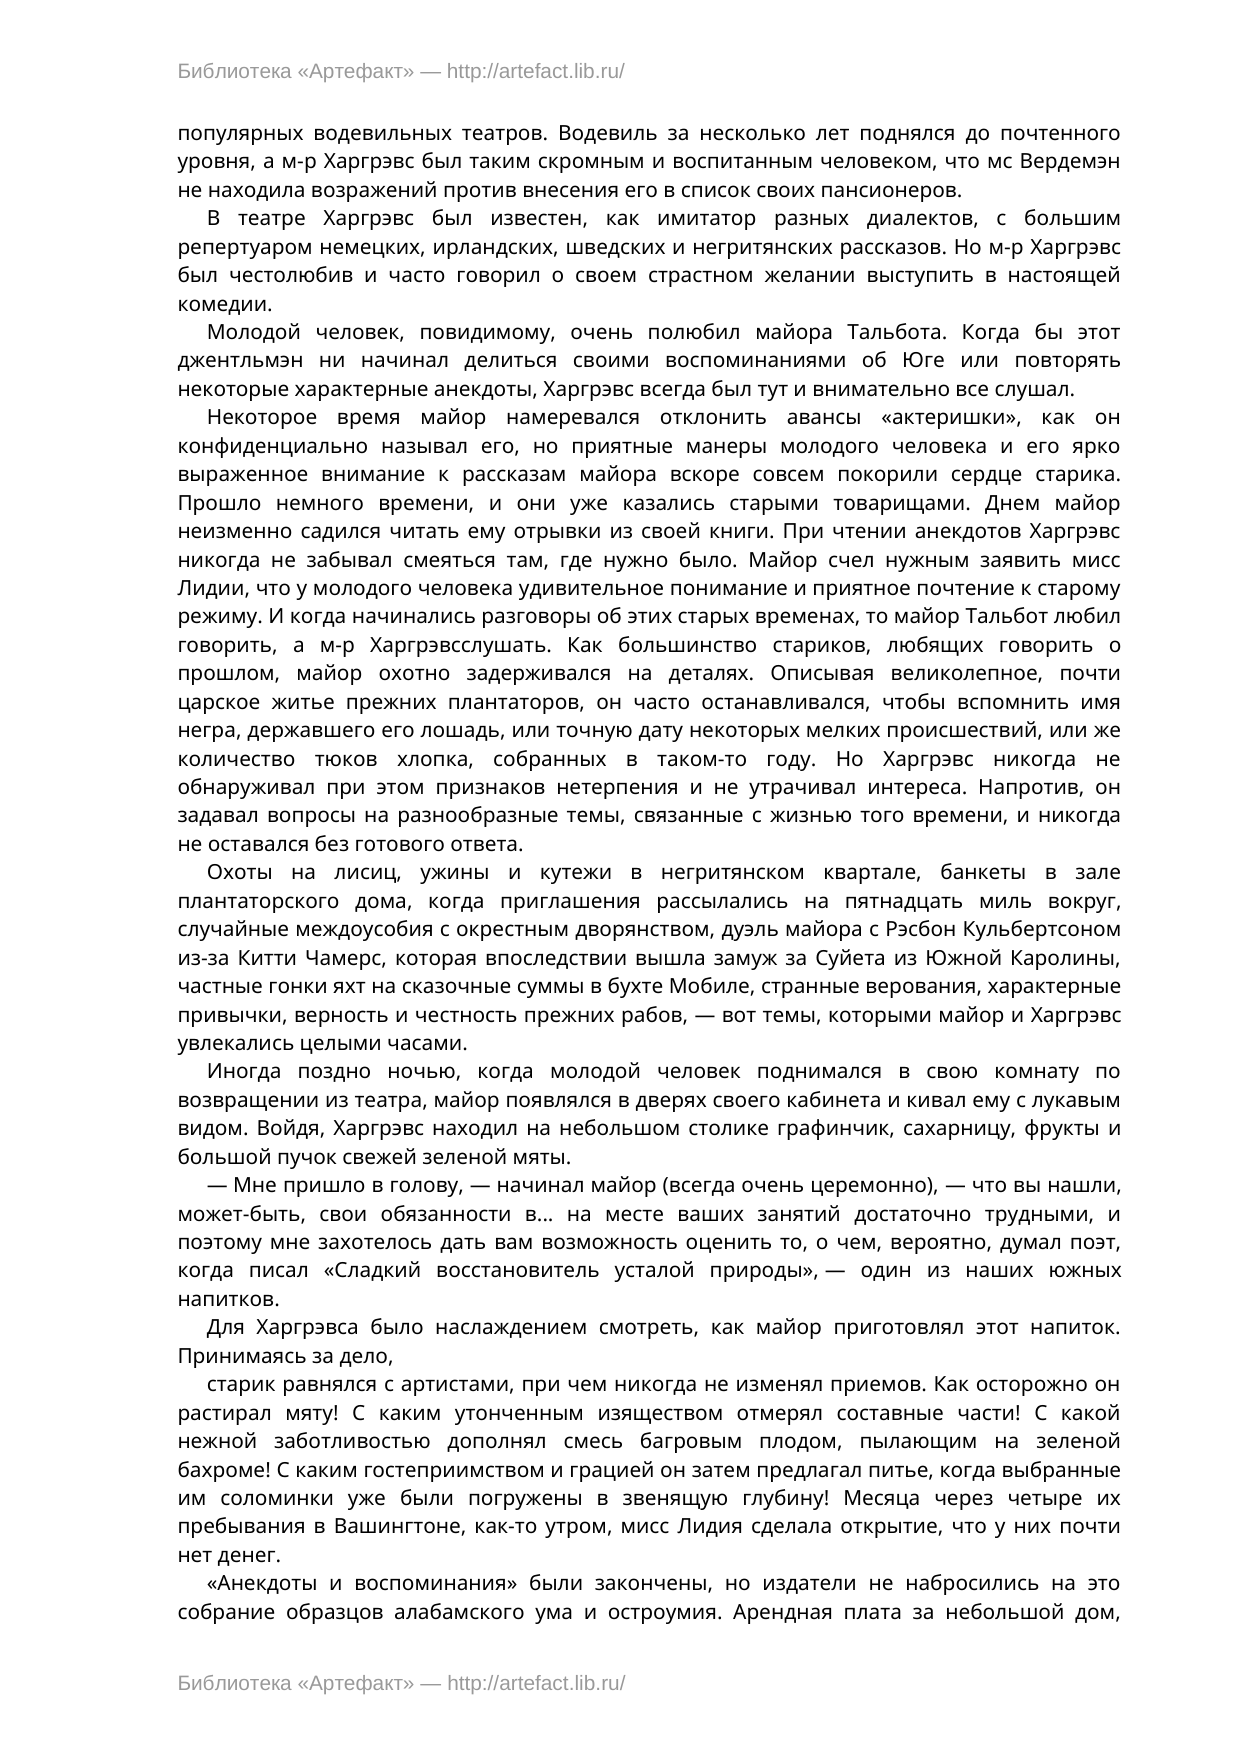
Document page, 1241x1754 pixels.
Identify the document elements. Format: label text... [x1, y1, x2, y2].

text Охоты на лисиц, ужины и кутежи в негритянском квартале, банкеты в зале плантаторского дома, когда приглашения рассылались на пятнадцать миль вокруг, случайные междоусобия с окрестным дворянством, дуэль майора с Рэсбон Кульбертсоном из-за Китти Чамерс, которая впоследствии вышла замуж за Суйета из Южной Каролины, частные гонки яхт на сказочные суммы в бухте Мобиле, странные верования, характерные привычки, верность и честность прежних рабов, — вот темы, которыми майор и Харгрэвс увлекались целыми часами. [177, 857, 1122, 1057]
text Иногда поздно ночью, когда молодой человек поднимался в свою комнату по возвращении из театра, майор появлялся в дверях своего кабинета и кивал ему с лукавым видом. Войдя, Харгрэвс находил на небольшом столике графинчик, сахарницу, фрукты и большой пучок свежей зеленой мяты. [177, 1057, 1122, 1170]
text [177, 118, 1122, 203]
text Молодой человек, повидимому, очень полюбил майора Тальбота. Когда бы этот джентльмэн ни начинал делиться своими воспоминаниями об Юге или повторять некоторые характерные анекдоты, Харгрэвс всегда был тут и внимательно все слушал. [177, 317, 1122, 402]
text Некоторое время майор намеревался отклонить авансы «актеришки», как он конфиденциально называл его, но приятные манеры молодого человека и его ярко выраженное внимание к рассказам майора вскоре совсем покорили сердце старика. Прошло немного времени, и они уже казались старыми товарищами. Днем майор неизменно садился читать ему отрывки из своей книги. При чтении анекдотов Харгрэвс никогда не забывал смеяться там, где нужно было. Майор счел нужным заявить мисс Лидии, что у молодого человека удивительное понимание и приятное почтение к старому режиму. И когда начинались разговоры об этих старых временах, то майор Тальбот любил говорить, а м-р Харгрэвсслушать. Как большинство стариков, любящих говорить о прошлом, майор охотно задерживался на деталях. Описывая великолепное, почти царское житье прежних плантаторов, он часто останавливался, чтобы вспомнить имя негра, державшего его лошадь, или точную дату некоторых мелких происшествий, или же количество тюков хлопка, собранных в таком-то году. Но Харгрэвс никогда не обнаруживал при этом признаков нетерпения и не утрачивал интереса. Напротив, он задавал вопросы на разнообразные темы, связанные с жизнью того времени, и никогда не оставался без готового ответа. [177, 402, 1122, 857]
text Для Харгрэвса было наслаждением смотреть, как майор приготовлял этот напиток. Принимаясь за дело, [177, 1312, 1122, 1369]
text В театре Харгрэвс был известен, как имитатор разных диалектов, с большим репертуаром немецких, ирландских, шведских и негритянских рассказов. Но м-р Харгрэвс был честолюбив и часто говорил о своем страстном желании выступить в настоящей комедии. [177, 203, 1122, 317]
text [177, 1568, 1122, 1625]
text старик равнялся с артистами, при чем никогда не изменял приемов. Как осторожно он растирал мяту! С каким утонченным изяществом отмерял составные части! С какой нежной заботливостью дополнял смесь багровым плодом, пылающим на зеленой бахроме! С каким гостеприимством и грацией он затем предлагал питье, когда выбранные им соломинки уже были погружены в звенящую глубину! Месяца через четыре их пребывания в Вашингтоне, как-то утром, мисс Лидия сделала открытие, что у них почти нет денег. [177, 1369, 1122, 1568]
text — Мне пришло в голову, — начинал майор (всегда очень церемонно), — что вы нашли, может-быть, свои обязанности в... на месте ваших занятий достаточно трудными, и поэтому мне захотелось дать вам возможность оценить то, о чем, вероятно, думал поэт, когда писал «Сладкий восстановитель усталой природы», — один из наших южных напитков. [177, 1170, 1122, 1312]
